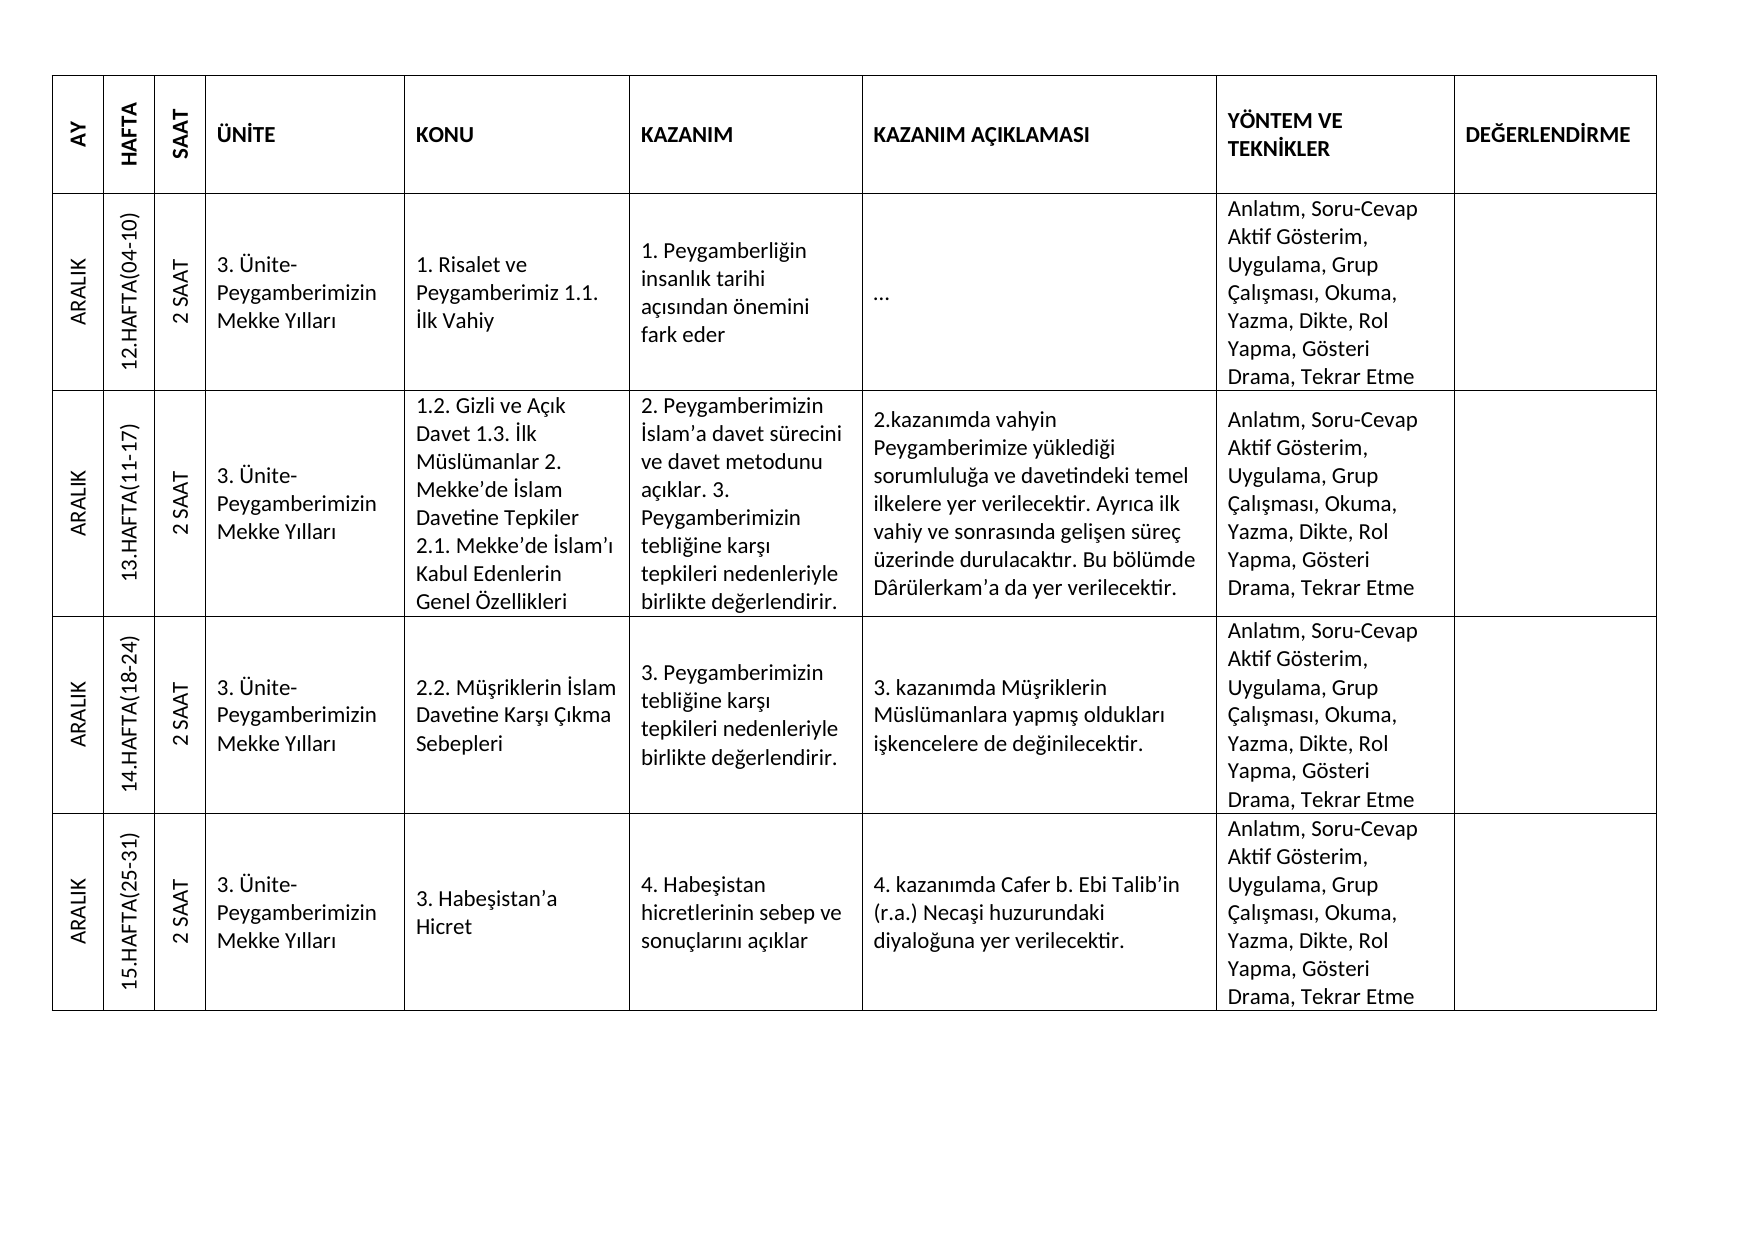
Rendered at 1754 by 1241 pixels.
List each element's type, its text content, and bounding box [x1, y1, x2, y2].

table_cell 3. Peygamberimizin tebliğine karşı tepkileri nedenleriyle birlikte değerlendirir. [630, 617, 862, 813]
table_cell [1455, 814, 1656, 1010]
table_header ÜNİTE [206, 76, 404, 193]
table_cell 2 SAAT [155, 814, 205, 1010]
table_cell ARALIK [53, 814, 103, 1010]
table_cell 2.2. Müşriklerin İslam Davetine Karşı Çıkma Sebepleri [405, 617, 629, 813]
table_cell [1217, 194, 1454, 390]
table_cell 2 SAAT [155, 617, 205, 813]
table_cell 1. Risalet ve Peygamberimiz 1.1. İlk Vahiy [405, 194, 629, 390]
table_cell 2.kazanımda vahyin Peygamberimize yüklediği sorumluluğa ve davetindeki temel ilkelere yer verilecektir. Ayrıca ilk vahiy ve sonrasında gelişen süreç üzerinde durulacaktır. Bu bölümde Dârülerkam’a da yer verilecektir. [863, 391, 1216, 616]
table_cell 2 SAAT [155, 391, 205, 616]
table_cell 3. Ünite- Peygamberimizin Mekke Yılları [206, 617, 404, 813]
table_header KONU [405, 76, 629, 193]
table_cell ARALIK [53, 391, 103, 616]
table_cell 3. Ünite- Peygamberimizin Mekke Yılları [206, 194, 404, 390]
table_cell 2 SAAT [155, 194, 205, 390]
table_cell [1455, 391, 1656, 616]
table_cell Anlatım, Soru-Cevap Aktif Gösterim, Uygulama, Grup Çalışması, Okuma, Yazma, Dikte, Rol Yapma, Gösteri Drama, Tekrar Etme [1217, 617, 1454, 813]
table_cell ARALIK [53, 194, 103, 390]
table_cell [1455, 617, 1656, 813]
table_cell 2. Peygamberimizin İslam’a davet sürecini ve davet metodunu açıklar. 3. Peygamberimizin tebliğine karşı tepkileri nedenleriyle birlikte değerlendirir. [630, 391, 862, 616]
table_cell 3. Ünite- Peygamberimizin Mekke Yılları [206, 814, 404, 1010]
table_cell … [863, 194, 1216, 390]
table_header KAZANIM AÇIKLAMASI [863, 76, 1216, 193]
table_cell 1.2. Gizli ve Açık Davet 1.3. İlk Müslümanlar 2. Mekke’de İslam Davetine Tepkiler 2.1. Mekke’de İslam’ı Kabul Edenlerin Genel Özellikleri [405, 391, 629, 616]
table_header DEĞERLENDİRME [1455, 76, 1656, 193]
table_cell 3. Habeşistan’a Hicret [405, 814, 629, 1010]
table_cell [1455, 194, 1656, 390]
table_cell ARALIK [53, 617, 103, 813]
table_header HAFTA [104, 76, 154, 193]
table_cell 3. kazanımda Müşriklerin Müslümanlara yapmış oldukları işkencelere de değinilecektir. [863, 617, 1216, 813]
table_cell 12.HAFTA(04-10) [104, 194, 154, 390]
table_cell 1. Peygamberliğin insanlık tarihi açısından önemini fark eder [630, 194, 862, 390]
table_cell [1217, 814, 1454, 1010]
table_header YÖNTEM VE TEKNİKLER [1217, 76, 1454, 193]
table_header SAAT [155, 76, 205, 193]
table_cell 13.HAFTA(11-17) [104, 391, 154, 616]
table_cell Anlatım, Soru-Cevap Aktif Gösterim, Uygulama, Grup Çalışması, Okuma, Yazma, Dikte, Rol Yapma, Gösteri Drama, Tekrar Etme [1217, 391, 1454, 616]
table_cell 4. Habeşistan hicretlerinin sebep ve sonuçlarını açıklar [630, 814, 862, 1010]
table_cell 4. kazanımda Cafer b. Ebi Talib’in (r.a.) Necaşi huzurundaki diyaloğuna yer verilecektir. [863, 814, 1216, 1010]
table_header KAZANIM [630, 76, 862, 193]
table_cell 14.HAFTA(18-24) [104, 617, 154, 813]
table_cell 15.HAFTA(25-31) [104, 814, 154, 1010]
table_header AY [53, 76, 103, 193]
table_cell 3. Ünite- Peygamberimizin Mekke Yılları [206, 391, 404, 616]
